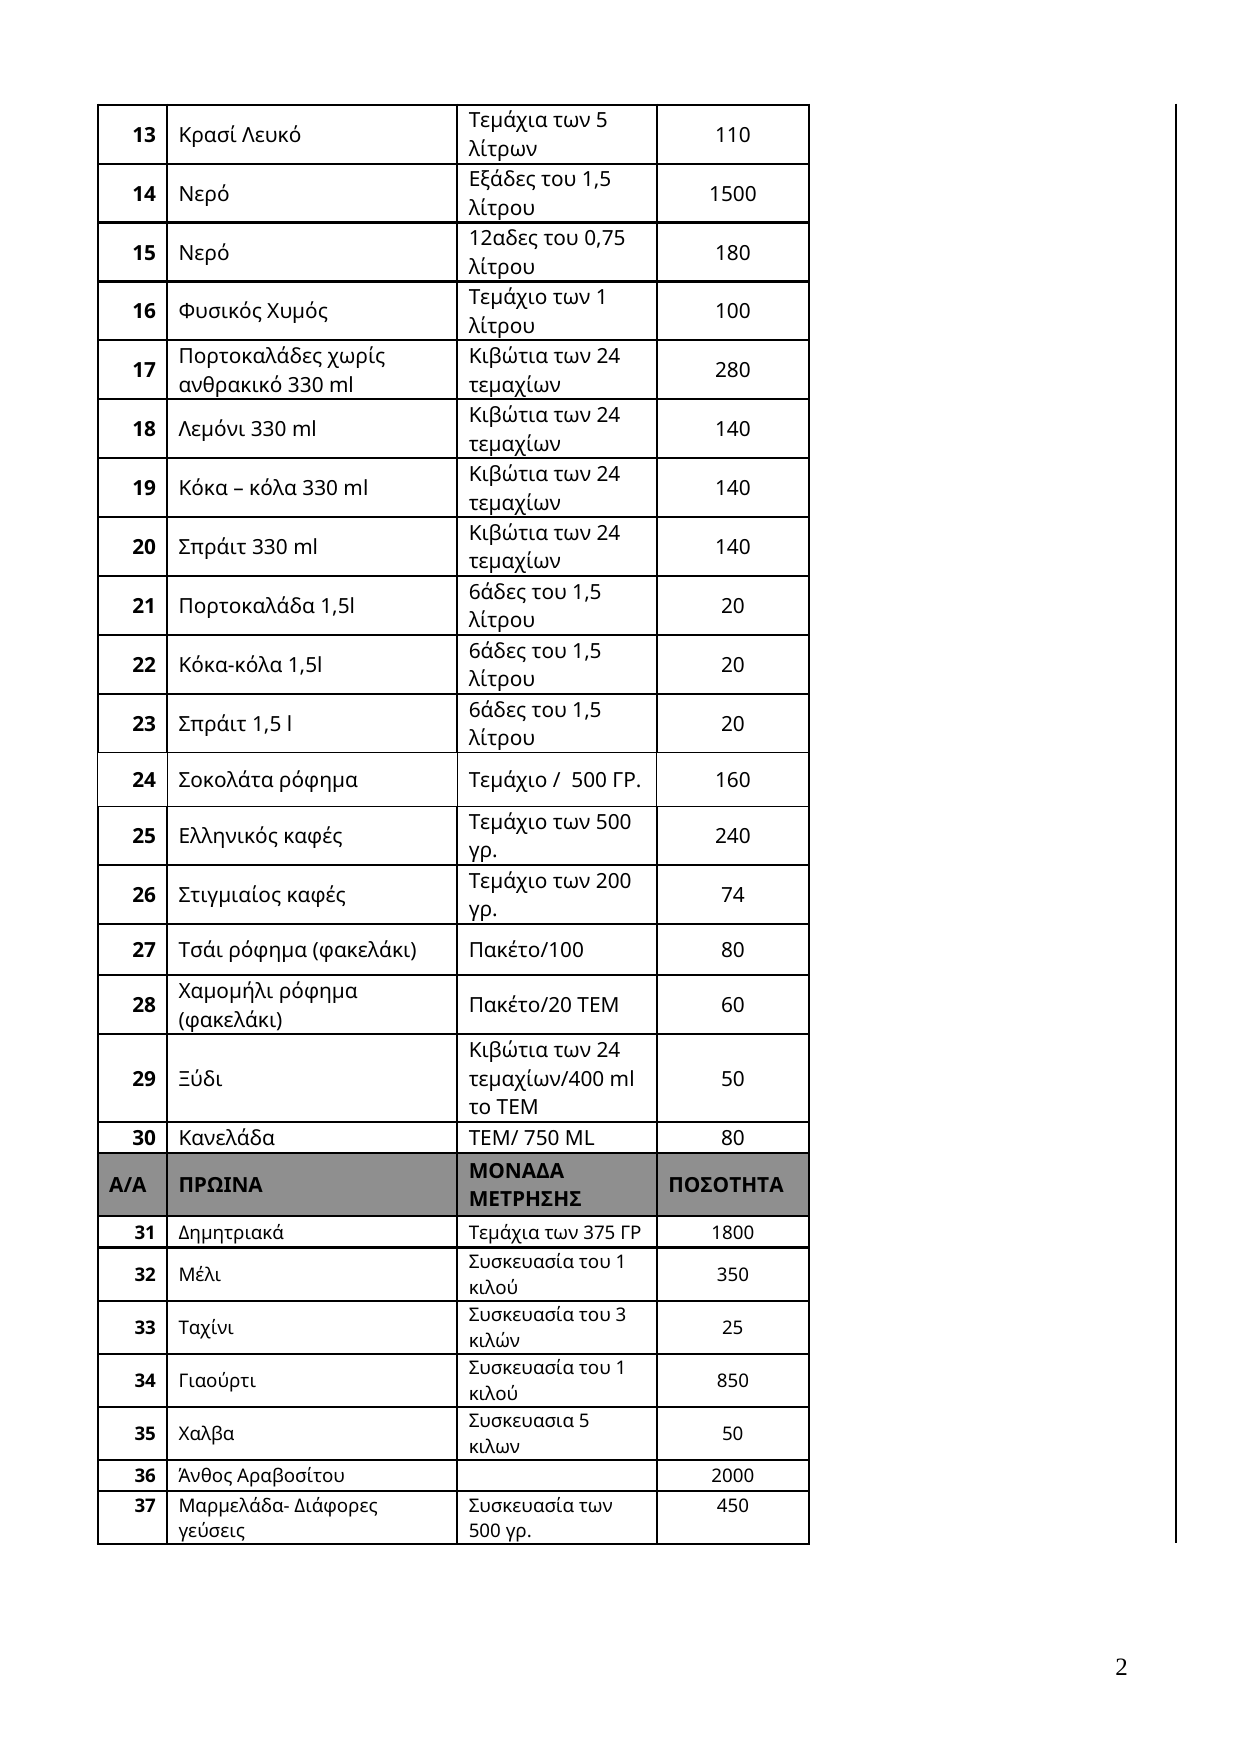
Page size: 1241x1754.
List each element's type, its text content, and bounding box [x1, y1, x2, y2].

table_cell 29 [99, 1035, 166, 1121]
table_cell 140 [658, 518, 808, 575]
table_cell Τεμάχιο των 200 γρ. [458, 866, 656, 923]
table_cell 80 [658, 1123, 808, 1152]
table_cell ΠΡΩΙΝΑ [168, 1154, 456, 1215]
table_cell 1800 [658, 1217, 808, 1246]
table_cell Κιβώτια των 24 τεμαχίων [458, 400, 656, 457]
table_cell 33 [99, 1302, 166, 1353]
table_cell Κόκα-κόλα 1,5l [168, 636, 456, 693]
table_cell 850 [658, 1355, 808, 1406]
table_cell 80 [658, 925, 808, 974]
table_cell Λεμόνι 330 ml [168, 400, 456, 457]
table_cell Συσκευασία του 3 κιλών [458, 1302, 656, 1353]
table_cell Συσκευασία του 1 κιλού [458, 1249, 656, 1299]
table_cell 28 [99, 976, 166, 1033]
table_cell 21 [99, 577, 166, 634]
table_cell 20 [658, 577, 808, 634]
table_cell 60 [658, 976, 808, 1033]
table_cell 50 [658, 1408, 808, 1459]
table_cell 22 [99, 636, 166, 693]
table_cell 34 [99, 1355, 166, 1406]
table_cell Κανελάδα [168, 1123, 456, 1152]
table_cell Πορτοκαλάδα 1,5l [168, 577, 456, 634]
table_cell 240 [658, 807, 808, 864]
table_cell 27 [99, 925, 166, 974]
table_cell 25 [99, 807, 166, 864]
table_cell Συσκευασία του 1 κιλού [458, 1355, 656, 1406]
table_cell Μέλι [168, 1249, 456, 1299]
table_cell Σοκολάτα ρόφημα [168, 753, 457, 806]
table_cell 19 [99, 459, 166, 516]
table_cell 450 [658, 1492, 808, 1543]
table_cell Γιαούρτι [168, 1355, 330, 1406]
table_cell Τεμάχιο των 500 γρ. [458, 807, 656, 864]
table_cell 6άδες του 1,5 λίτρου [458, 636, 656, 693]
table_cell 31 [99, 1217, 166, 1246]
table_cell Στιγμιαίος καφές [168, 866, 456, 923]
table_cell 160 [657, 753, 808, 806]
table_cell Τσάι ρόφημα (φακελάκι) [168, 925, 456, 974]
table_cell Μαρμελάδα- Διάφορες γεύσεις [168, 1492, 456, 1543]
table_cell Τεμάχιο / 500 ΓΡ. [458, 753, 656, 806]
table_cell Εξάδες του 1,5 λίτρου [458, 165, 656, 221]
table_cell Πακέτο/100 [458, 925, 656, 974]
table_cell 25 [658, 1302, 808, 1353]
table_cell 24 [98, 753, 167, 806]
table_cell 350 [658, 1249, 808, 1299]
table_cell Σπράιτ 330 ml [168, 518, 456, 575]
table_cell [330, 1355, 456, 1406]
table_cell Τεμάχια των 5 λίτρων [458, 106, 656, 162]
table_cell ΜΟΝΑΔΑ ΜΕΤΡΗΣΗΣ [458, 1154, 656, 1215]
table_cell 2000 [658, 1461, 808, 1490]
table_cell 74 [658, 866, 808, 923]
table_cell 35 [99, 1408, 166, 1459]
table_cell 12αδες του 0,75 λίτρου [458, 224, 656, 280]
table_cell Ελληνικός καφές [168, 807, 456, 864]
table_cell [330, 1302, 456, 1353]
table_cell Φυσικός Χυμός [168, 283, 456, 339]
table_cell [330, 1408, 456, 1459]
table_cell Άνθος Αραβοσίτου [168, 1461, 456, 1490]
table_cell Α/Α [99, 1154, 166, 1215]
table_cell Νερό [168, 224, 456, 280]
table_cell 15 [99, 224, 166, 280]
table_cell 6άδες του 1,5 λίτρου [458, 577, 656, 634]
table_cell Κιβώτια των 24 τεμαχίων [458, 459, 656, 516]
table_cell Χαμομήλι ρόφημα (φακελάκι) [168, 976, 456, 1033]
table_cell 110 [658, 106, 808, 162]
table_cell 20 [658, 636, 808, 693]
table_cell Κιβώτια των 24 τεμαχίων [458, 341, 656, 398]
table_cell 36 [99, 1461, 166, 1490]
table_cell 280 [658, 341, 808, 398]
table_cell 20 [99, 518, 166, 575]
table_cell Κιβώτια των 24 τεμαχίων/400 ml το TEM [458, 1035, 656, 1121]
table_cell 140 [658, 459, 808, 516]
table_cell 6άδες του 1,5 λίτρου [458, 695, 656, 752]
table_cell 37 [99, 1492, 166, 1543]
table_cell ΤΕΜ/ 750 ΜL [458, 1123, 656, 1152]
table_cell 180 [658, 224, 808, 280]
table_cell Πακέτο/20 TEM [458, 976, 656, 1033]
table_cell Κιβώτια των 24 τεμαχίων [458, 518, 656, 575]
table_cell Συσκευασία των 500 γρ. [458, 1492, 656, 1543]
table_cell 100 [658, 283, 808, 339]
table_cell Χαλβα [168, 1408, 330, 1459]
table_cell 17 [99, 341, 166, 398]
table_cell Κρασί Λευκό [168, 106, 456, 162]
table_cell Νερό [168, 165, 456, 221]
table_cell 140 [658, 400, 808, 457]
table_cell [458, 1461, 656, 1490]
table_cell Ταχίνι [168, 1302, 330, 1353]
table_cell ΠΟΣΟΤΗΤΑ [658, 1154, 808, 1215]
table_cell 50 [658, 1035, 808, 1121]
table_cell Συσκευασια 5 κιλων [458, 1408, 656, 1459]
table_cell Πορτοκαλάδες χωρίς ανθρακικό 330 ml [168, 341, 456, 398]
table_cell Κόκα – κόλα 330 ml [168, 459, 456, 516]
table_cell 30 [99, 1123, 166, 1152]
table_cell Σπράιτ 1,5 l [168, 695, 456, 752]
table_cell 18 [99, 400, 166, 457]
table_cell Τεμάχιο των 1 λίτρου [458, 283, 656, 339]
table_cell 16 [99, 283, 166, 339]
table_cell Τεμάχια των 375 ΓΡ [458, 1217, 656, 1246]
table_cell 20 [658, 695, 808, 752]
table_cell 13 [99, 106, 166, 162]
table_cell 1500 [658, 165, 808, 221]
table_cell 26 [99, 866, 166, 923]
table_cell Ξύδι [168, 1035, 456, 1121]
table_cell Δημητριακά [168, 1217, 456, 1246]
table_cell 14 [99, 165, 166, 221]
table_cell 32 [99, 1249, 166, 1299]
table_cell 23 [99, 695, 166, 752]
